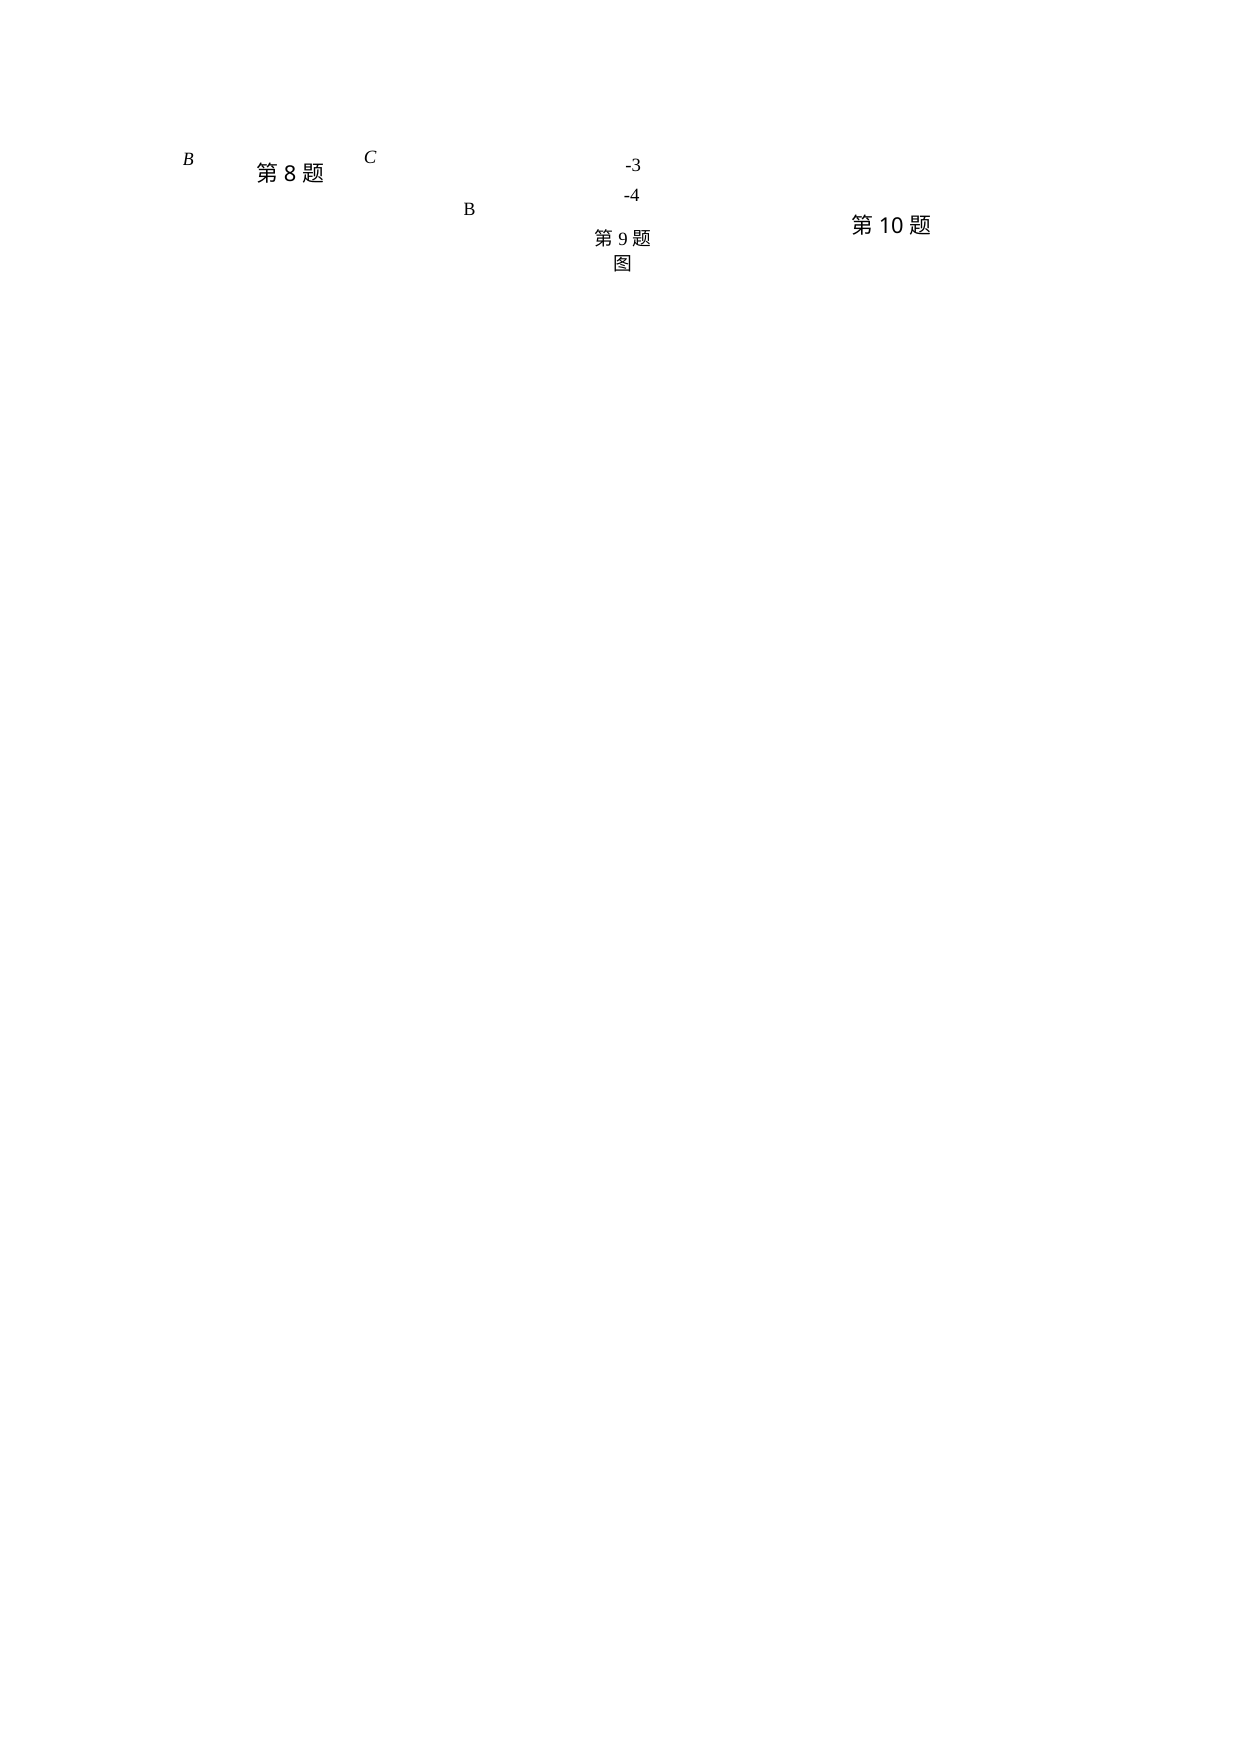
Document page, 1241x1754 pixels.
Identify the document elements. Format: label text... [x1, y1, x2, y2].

text -4 [603, 184, 660, 206]
text 第 9 题图 [585, 225, 660, 276]
text -3 [606, 154, 660, 176]
text B [171, 197, 475, 219]
text B 第 8 题 C [183, 146, 475, 187]
text 第 10 题 [851, 210, 1240, 240]
